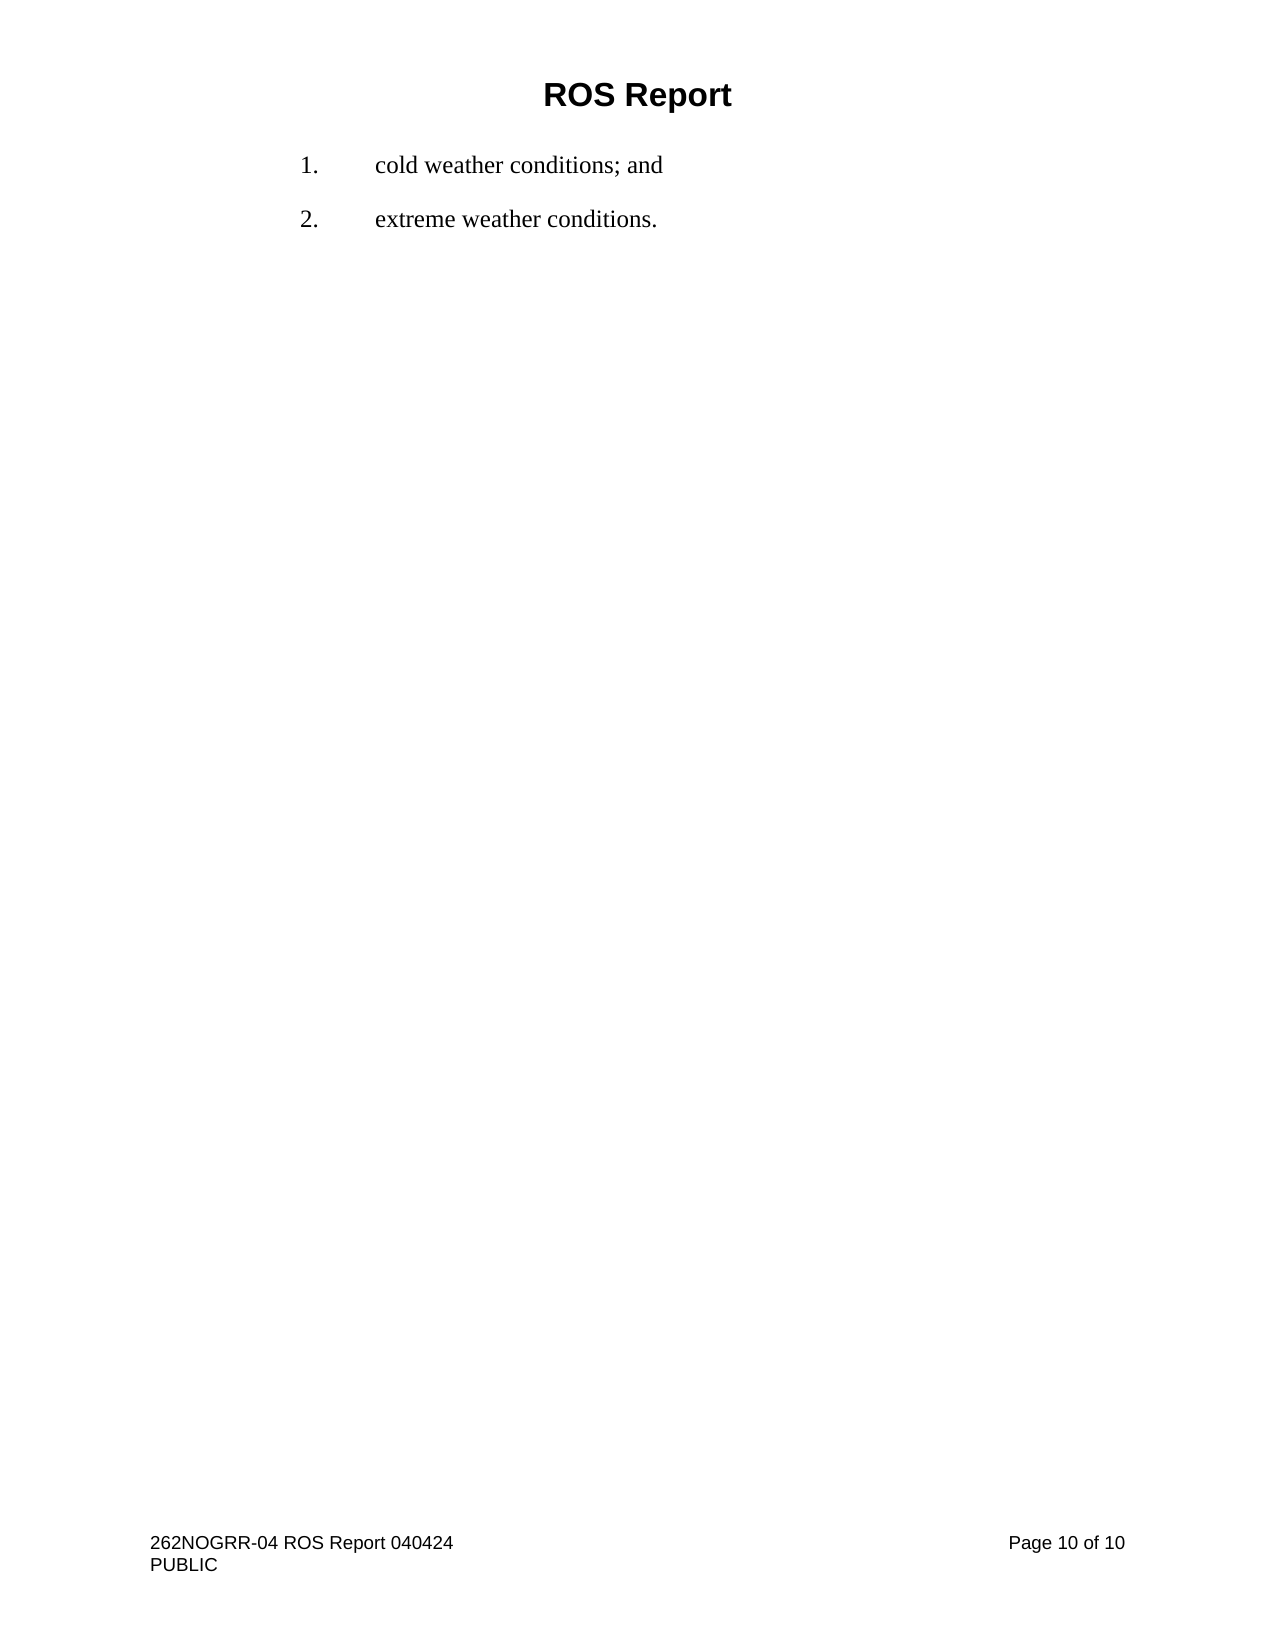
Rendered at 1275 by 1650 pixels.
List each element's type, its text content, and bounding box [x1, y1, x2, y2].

text 2. extreme weather conditions. [300, 204, 1125, 232]
text 1. cold weather conditions; and [300, 150, 1125, 179]
